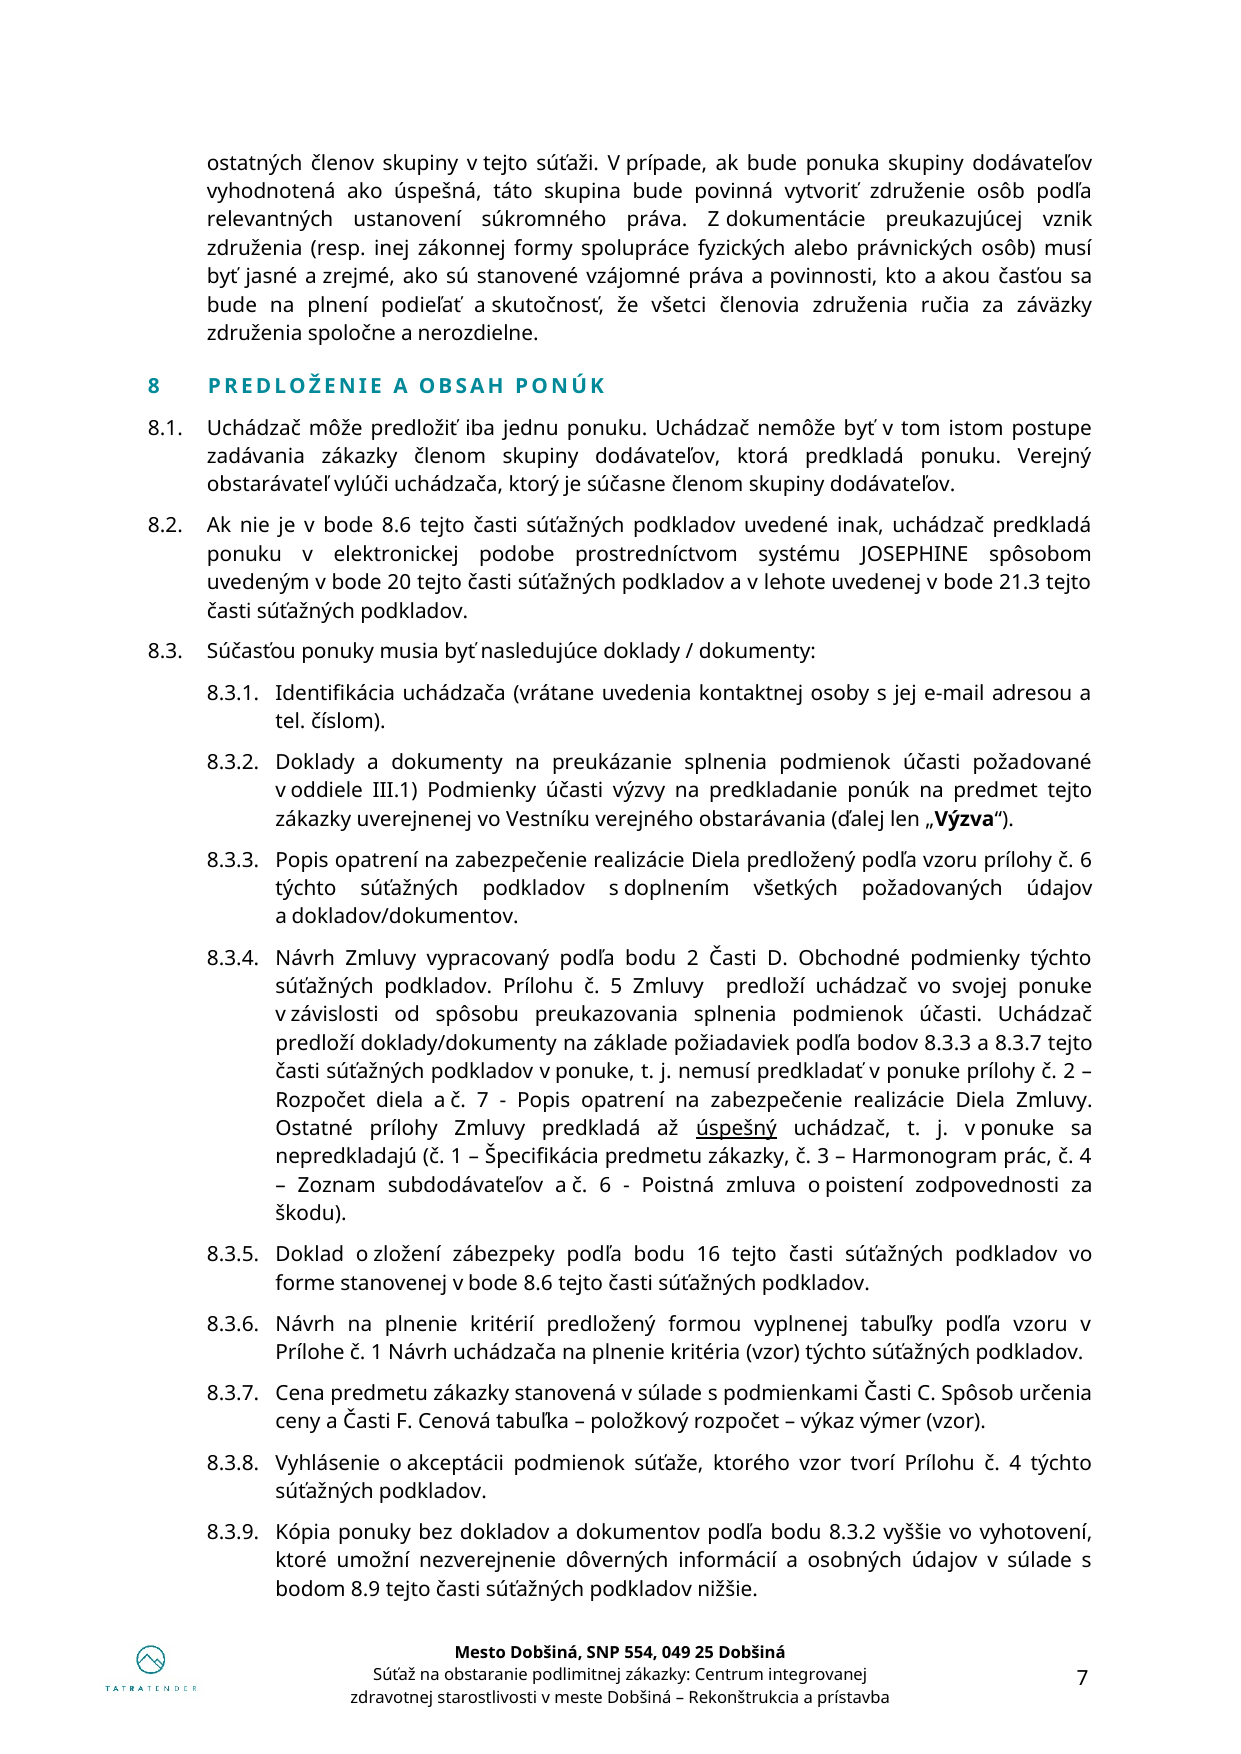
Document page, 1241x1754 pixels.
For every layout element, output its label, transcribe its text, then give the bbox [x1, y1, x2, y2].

subtitle Návrh na plnenie kritérií predložený formou vyplnenej tabuľky podľa vzoru v Prílohe č. 1 Návrh uchádzača na plnenie kritéria (vzor) týchto súťažných podkladov. [207, 1309, 1093, 1366]
subtitle Popis opatrení na zabezpečenie realizácie Diela predložený podľa vzoru prílohy č. 6 týchto súťažných podkladov s doplnením všetkých požadovaných údajov a dokladov/dokumentov. [207, 845, 1093, 930]
subtitle Cena predmetu zákazky stanovená v súlade s podmienkami Časti C. Spôsob určenia ceny a Časti F. Cenová tabuľka – položkový rozpočet – výkaz výmer (vzor). [207, 1378, 1093, 1435]
subtitle Ak nie je v bode 8.6 tejto časti súťažných podkladov uvedené inak, uchádzač predkladá ponuku v elektronickej podobe prostredníctvom systému JOSEPHINE spôsobom uvedeným v bode 20 tejto časti súťažných podkladov a v lehote uvedenej v bode 21.3 tejto časti súťažných podkladov. [148, 510, 1093, 624]
subtitle Identifikácia uchádzača (vrátane uvedenia kontaktnej osoby s jej e-mail adresou a tel. číslom). [207, 678, 1093, 734]
subtitle Predloženie a obsah ponúk [148, 372, 1093, 400]
subtitle Uchádzač môže predložiť iba jednu ponuku. Uchádzač nemôže byť v tom istom postupe zadávania zákazky členom skupiny dodávateľov, ktorá predkladá ponuku. Verejný obstarávateľ vylúči uchádzača, ktorý je súčasne členom skupiny dodávateľov. [148, 413, 1093, 498]
subtitle Doklady a dokumenty na preukázanie splnenia podmienok účasti požadované v oddiele III.1) Podmienky účasti výzvy na predkladanie ponúk na predmet tejto zákazky uverejnenej vo Vestníku verejného obstarávania (ďalej len „Výzva“). [207, 747, 1093, 832]
picture [84, 1621, 217, 1715]
subtitle Kópia ponuky bez dokladov a dokumentov podľa bodu 8.3.2 vyššie vo vyhotovení, ktoré umožní nezverejnenie dôverných informácií a osobných údajov v súlade s bodom 8.9 tejto časti súťažných podkladov nižšie. [207, 1517, 1093, 1602]
subtitle Návrh Zmluvy vypracovaný podľa bodu 2 Časti D. Obchodné podmienky týchto súťažných podkladov. Prílohu č. 5 Zmluvy predloží uchádzač vo svojej ponuke v závislosti od spôsobu preukazovania splnenia podmienok účasti. Uchádzač predloží doklady/dokumenty na základe požiadaviek podľa bodov 8.3.3 a 8.3.7 tejto časti súťažných podkladov v ponuke, t. j. nemusí predkladať v ponuke prílohy č. 2 – Rozpočet diela a č. 7 - Popis opatrení na zabezpečenie realizácie Diela Zmluvy. Ostatné prílohy Zmluvy predkladá až úspešný uchádzač, t. j. v ponuke sa nepredkladajú (č. 1 – Špecifikácia predmetu zákazky, č. 3 – Harmonogram prác, č. 4 – Zoznam subdodávateľov a č. 6 - Poistná zmluva o poistení zodpovednosti za škodu). [207, 943, 1093, 1227]
subtitle Vyhlásenie o akceptácii podmienok súťaže, ktorého vzor tvorí Prílohu č. 4 týchto súťažných podkladov. [207, 1448, 1093, 1504]
subtitle Súčasťou ponuky musia byť nasledujúce doklady / dokumenty: [148, 637, 1093, 665]
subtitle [148, 148, 1093, 347]
subtitle Doklad o zložení zábezpeky podľa bodu 16 tejto časti súťažných podkladov vo forme stanovenej v bode 8.6 tejto časti súťažných podkladov. [207, 1239, 1093, 1296]
